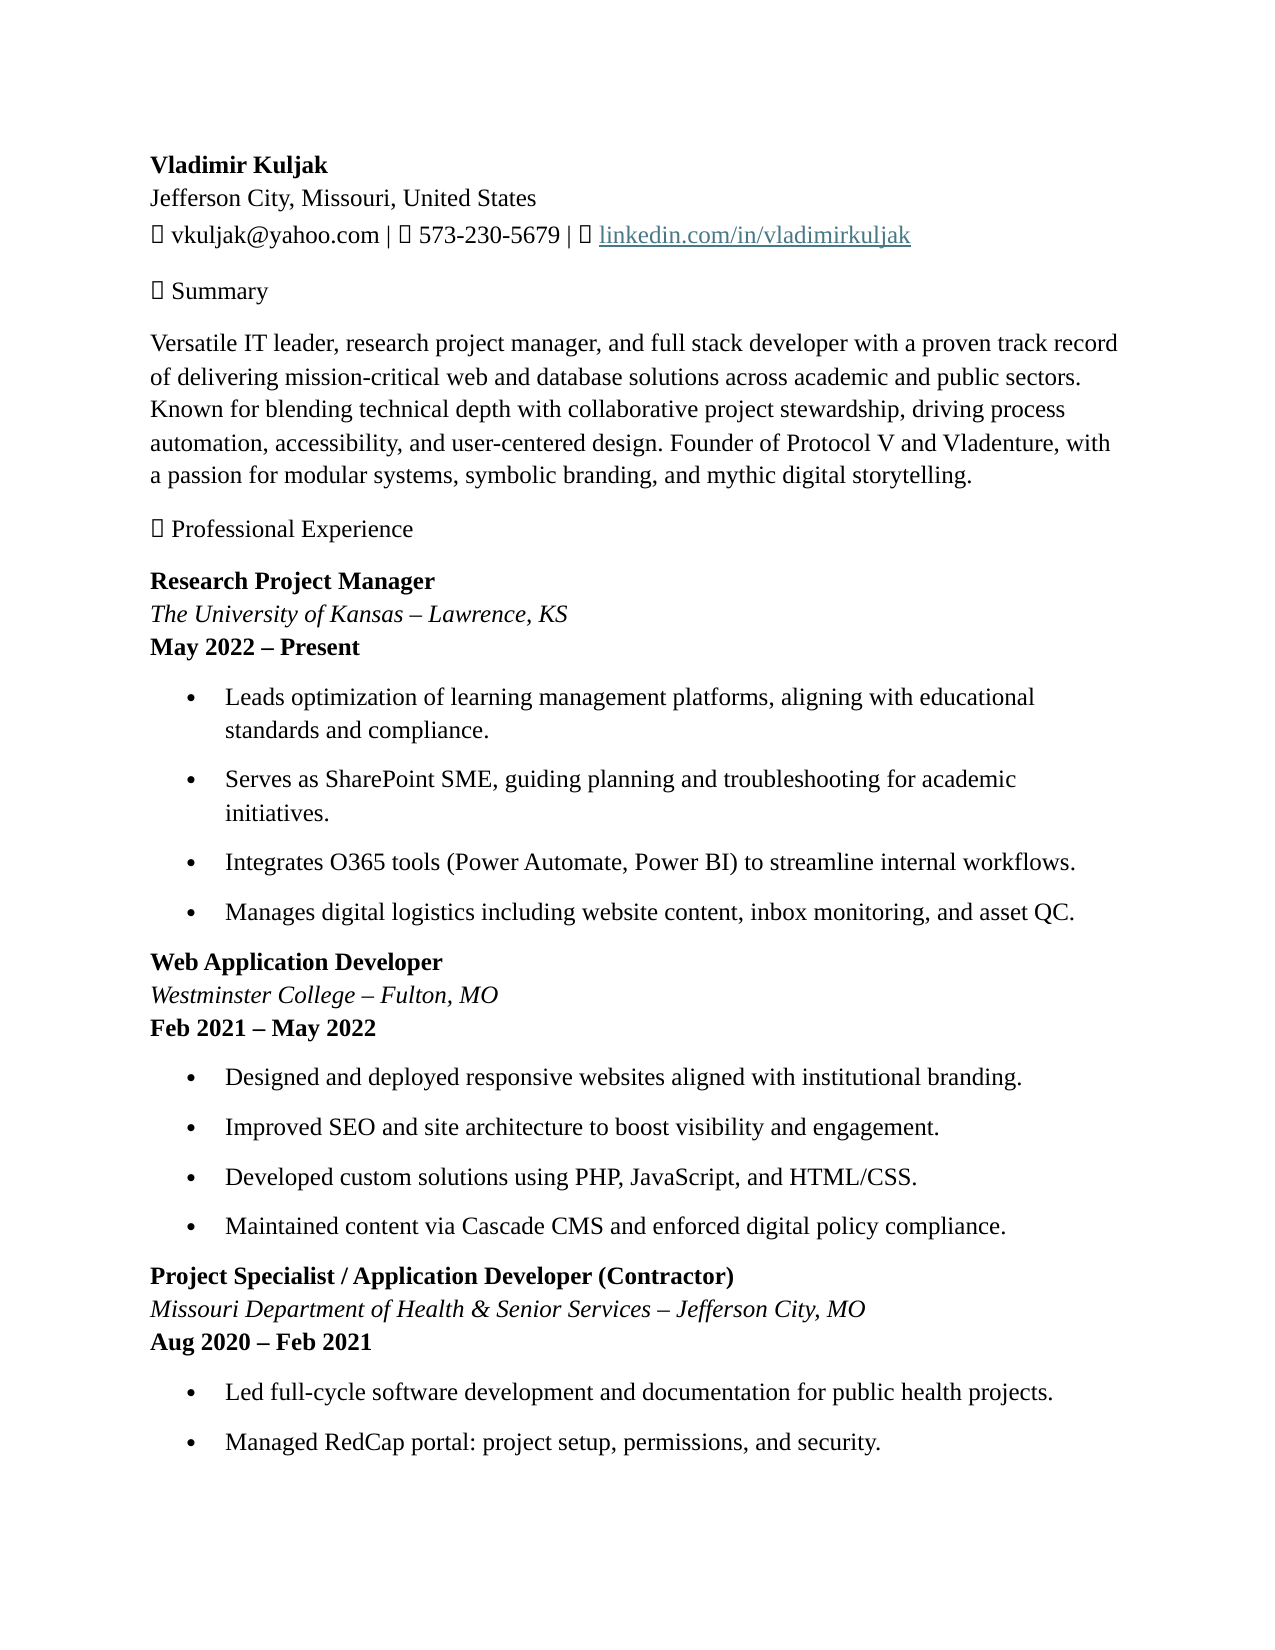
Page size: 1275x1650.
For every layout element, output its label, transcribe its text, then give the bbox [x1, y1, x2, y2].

text 💼 Professional Experience [150, 510, 1125, 544]
list Integrates O365 tools (Power Automate, Power BI) to streamline internal workflows. [187, 847, 1125, 876]
list Manages digital logistics including website content, inbox monitoring, and asset QC. [187, 897, 1125, 926]
text Versatile IT leader, research project manager, and full stack developer with a proven track record of delivering mission-critical web and database solutions across academic and public sectors. Known for blending technical depth with collaborative project stewardship, driving process automation, accessibility, and user-centered design. Founder of Protocol V and Vladenture, with a passion for modular systems, symbolic branding, and mythic digital storytelling. [150, 328, 1125, 489]
list Leads optimization of learning management platforms, aligning with educational standards and compliance. [187, 682, 1125, 744]
list Led full-cycle software development and documentation for public health projects. [187, 1377, 1125, 1406]
list Maintained content via Cascade CMS and enforced digital policy compliance. [187, 1211, 1125, 1240]
list Designed and deployed responsive websites aligned with institutional branding. [187, 1062, 1125, 1091]
text Project Specialist / Application Developer (Contractor) Missouri Department of Health & Senior Services – Jefferson City, MO Aug 2020 – Feb 2021 [150, 1261, 1125, 1356]
text 🧭 Summary [150, 273, 1125, 307]
list Serves as SharePoint SME, guiding planning and troubleshooting for academic initiatives. [187, 764, 1125, 826]
list Improved SEO and site architecture to boost visibility and engagement. [187, 1112, 1125, 1141]
list Managed RedCap portal: project setup, permissions, and security. [187, 1427, 1125, 1455]
text Vladimir Kuljak Jefferson City, Missouri, United States 📧 vkuljak@yahoo.com | 📞 573-230-5679 | 🌐 linkedin.com/in/vladimirkuljak [150, 150, 1125, 251]
list Developed custom solutions using PHP, JavaScript, and HTML/CSS. [187, 1162, 1125, 1191]
text Research Project Manager The University of Kansas – Lawrence, KS May 2022 – Present [150, 566, 1125, 661]
text Web Application Developer Westminster College – Fulton, MO Feb 2021 – May 2022 [150, 947, 1125, 1041]
